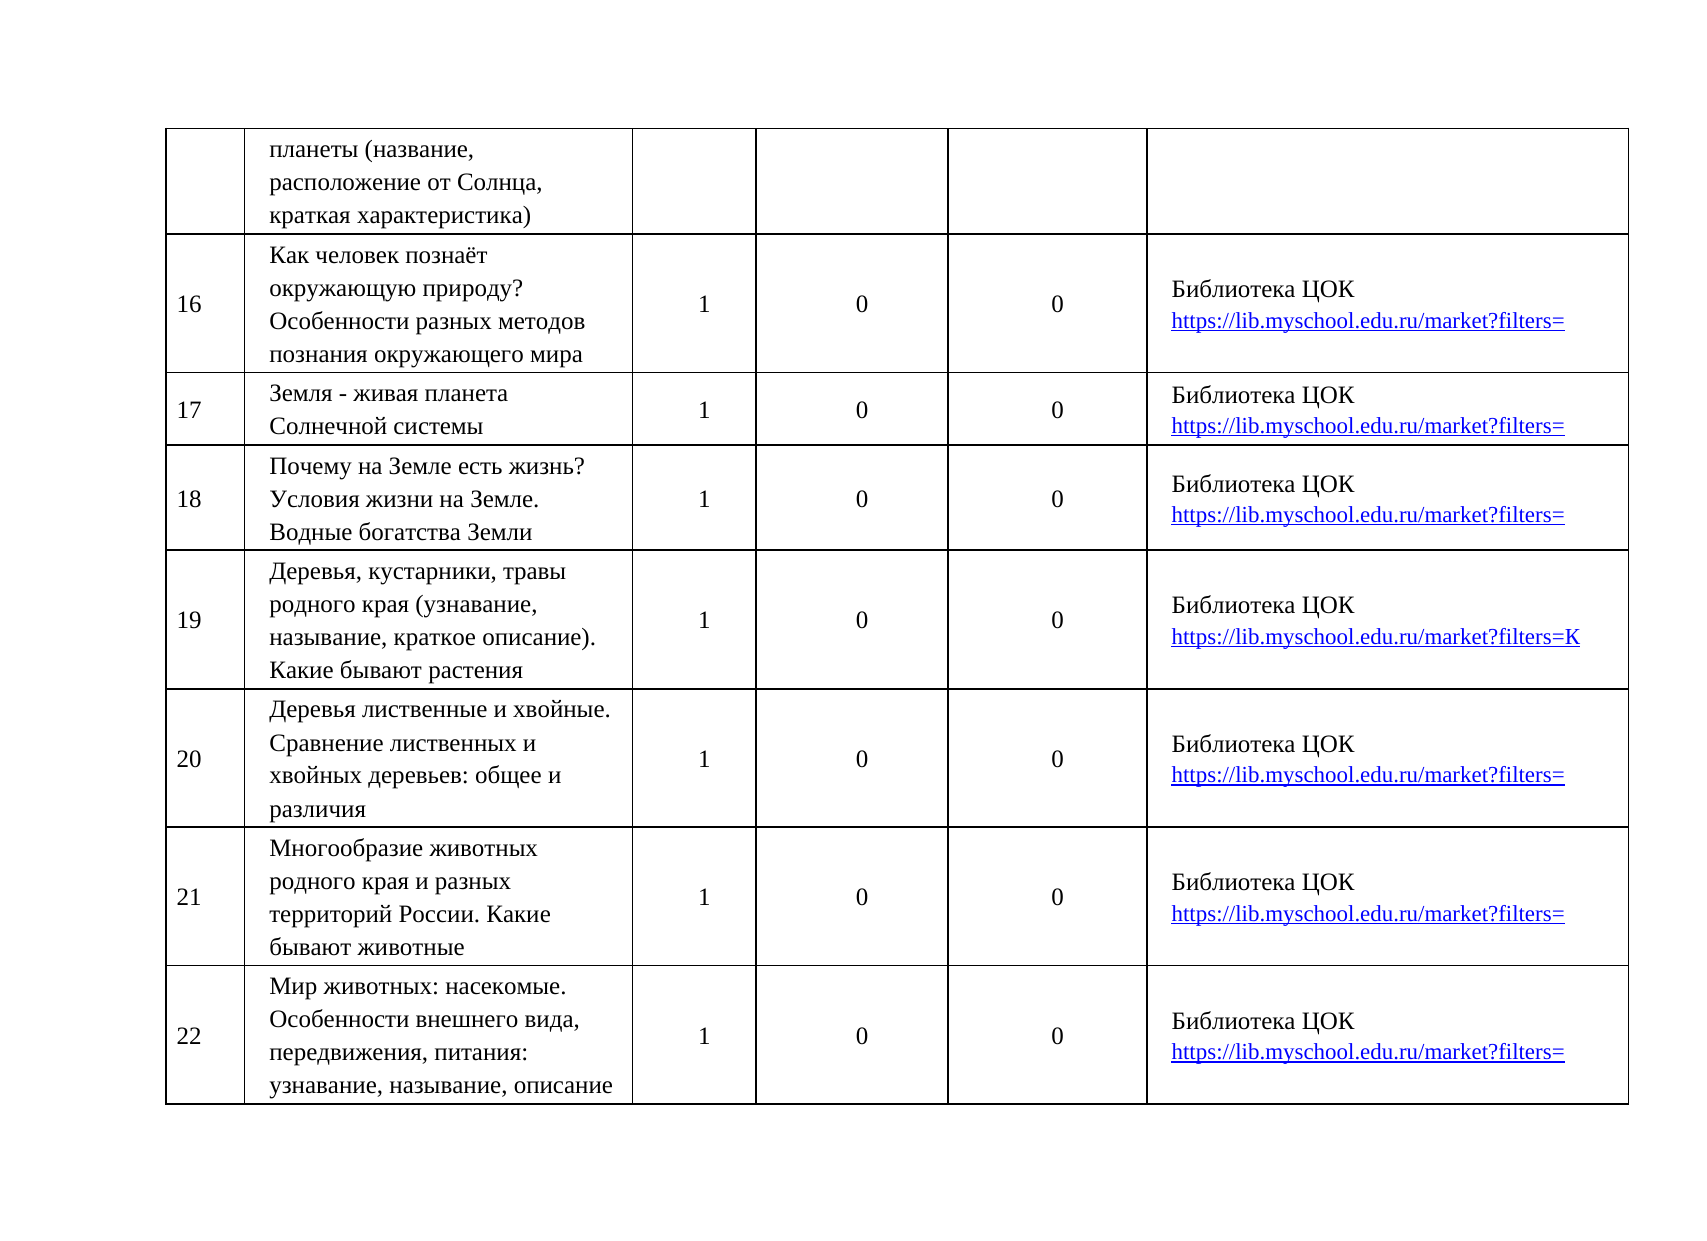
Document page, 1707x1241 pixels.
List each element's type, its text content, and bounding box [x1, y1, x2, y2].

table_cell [1148, 129, 1628, 233]
table_cell Библиотека ЦОК https://lib.myschool.edu.ru/market?filters= [1148, 373, 1628, 444]
table_cell Мир животных: насекомые. Особенности внешнего вида, передвижения, питания: узнавание, называние, описание [245, 966, 632, 1103]
table_cell 19 [167, 551, 244, 688]
table_cell 0 [949, 235, 1146, 372]
table_cell 0 [949, 690, 1146, 826]
table_cell 0 [757, 446, 947, 549]
table_cell 0 [949, 966, 1146, 1103]
table_cell Библиотека ЦОК https://lib.myschool.edu.ru/market?filters= [1148, 446, 1628, 549]
table_cell 0 [757, 235, 947, 372]
table_cell 17 [167, 373, 244, 444]
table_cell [245, 129, 632, 233]
table_cell 0 [757, 129, 947, 233]
table_cell Земля - живая планета Солнечной системы [245, 373, 632, 444]
table_cell 0 [757, 690, 947, 826]
table_cell Многообразие животных родного края и разных территорий России. Какие бывают животные [245, 828, 632, 965]
table_cell 0 [757, 373, 947, 444]
table_cell 21 [167, 828, 244, 965]
table_cell 1 [633, 551, 755, 688]
table_cell Библиотека ЦОК https://lib.myschool.edu.ru/market?filters= [1148, 828, 1628, 965]
table_cell 0 [949, 446, 1146, 549]
table_cell 1 [633, 446, 755, 549]
table_cell Как человек познаёт окружающую природу? Особенности разных методов познания окружающего мира [245, 235, 632, 372]
table_cell 1 [633, 373, 755, 444]
table_cell 16 [167, 235, 244, 372]
table_cell 1 [633, 828, 755, 965]
table_cell Библиотека ЦОК https://lib.myschool.edu.ru/market?filters=К [1148, 551, 1628, 688]
table_cell 1 [633, 690, 755, 826]
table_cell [1148, 966, 1628, 1103]
table_cell 1 [633, 966, 755, 1103]
table_cell 0 [757, 828, 947, 965]
table_cell 18 [167, 446, 244, 549]
table_cell 0 [949, 129, 1146, 233]
table_cell 0 [949, 373, 1146, 444]
table_cell Библиотека ЦОК https://lib.myschool.edu.ru/market?filters= [1148, 235, 1628, 372]
table_cell 20 [167, 690, 244, 826]
table_cell 0 [949, 828, 1146, 965]
table_cell 0 [757, 966, 947, 1103]
table_cell Библиотека ЦОК https://lib.myschool.edu.ru/market?filters= [1148, 690, 1628, 826]
table_cell Деревья, кустарники, травы родного края (узнавание, называние, краткое описание). Какие бывают растения [245, 551, 632, 688]
table_cell Деревья лиственные и хвойные. Сравнение лиственных и хвойных деревьев: общее и различия [245, 690, 632, 826]
table_cell 1 [633, 129, 755, 233]
table_cell 0 [949, 551, 1146, 688]
table_cell 1 [633, 235, 755, 372]
table_cell 22 [167, 966, 244, 1103]
table_cell 0 [757, 551, 947, 688]
table_cell Почему на Земле есть жизнь? Условия жизни на Земле. Водные богатства Земли [245, 446, 632, 549]
table_cell 15 [167, 129, 244, 233]
